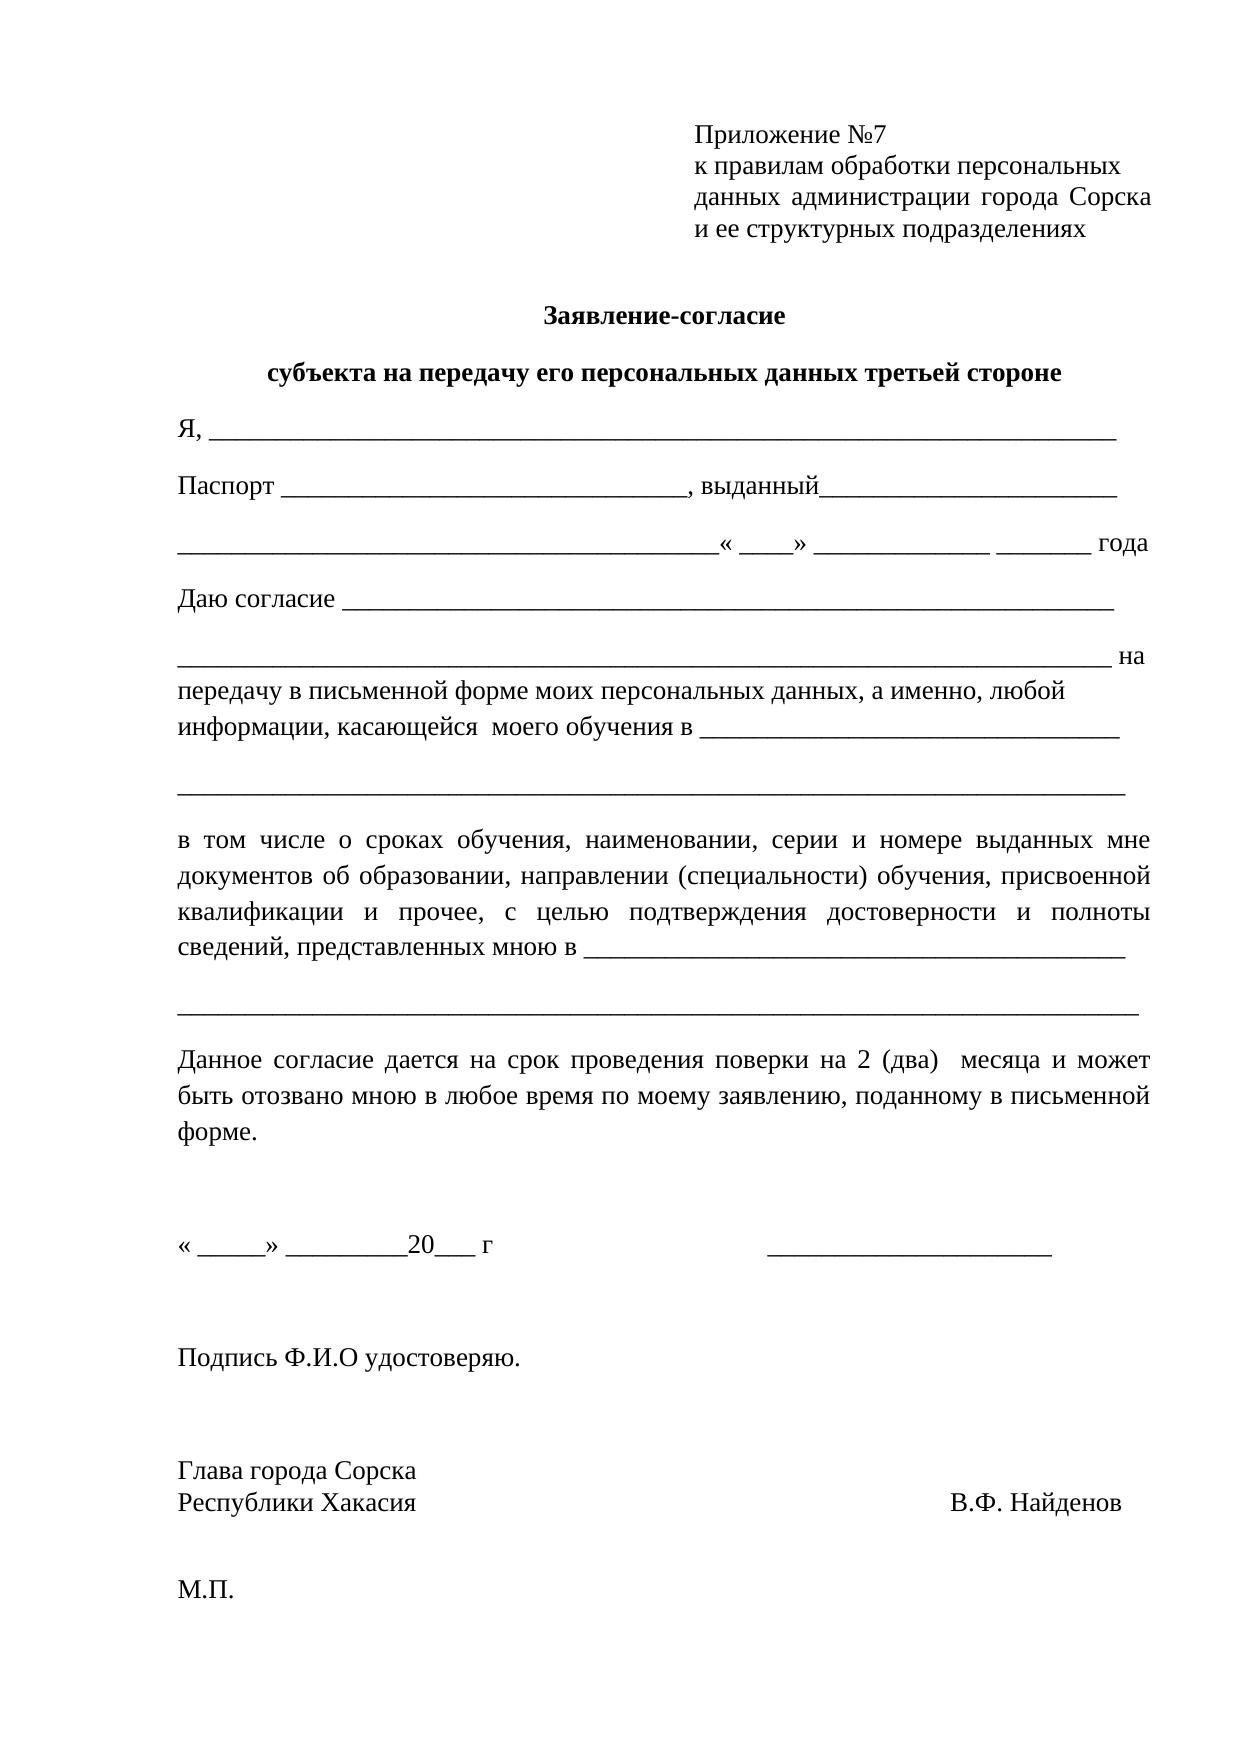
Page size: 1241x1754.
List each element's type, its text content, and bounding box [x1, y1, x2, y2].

text данных администрации города Сорска и ее структурных подразделениях [694, 181, 1152, 243]
text Заявление-согласие [177, 299, 1152, 331]
text Приложение №7 [694, 118, 1152, 149]
text в том числе о сроках обучения, наименовании, серии и номере выданных мне документов об образовании, направлении (специальности) обучения, присвоенной квалификации и прочее, с целью подтверждения достоверности и полноты сведений, представленных мною в ________________________________________ [177, 823, 1152, 962]
text М.П. [177, 1573, 1152, 1604]
text ______________________________________________________________________ [177, 767, 1152, 798]
text Глава города Сорска [177, 1454, 1152, 1486]
text _______________________________________________________________________ [177, 987, 1152, 1018]
text Данное согласие дается на срок проведения поверки на 2 (два) месяца и может быть отозвано мною в любое время по моему заявлению, поданному в письменной форме. [177, 1044, 1152, 1146]
text Я, ___________________________________________________________________ [177, 412, 1152, 444]
text к правилам обработки персональных [694, 149, 1152, 181]
text Паспорт ______________________________, выданный______________________ [177, 469, 1152, 500]
text Подпись Ф.И.О удостоверяю. [177, 1341, 1152, 1372]
text субъекта на передачу его персональных данных третьей стороне [177, 356, 1152, 387]
text « _____» _________20___ г _____________________ [177, 1228, 1152, 1259]
text Даю согласие _________________________________________________________ [177, 582, 1152, 613]
text ________________________________________« ____» _____________ _______ года [177, 526, 1152, 557]
text Республики Хакасия В.Ф. Найденов [177, 1486, 1152, 1517]
text _____________________________________________________________________ на передачу в письменной форме моих персональных данных, а именно, любой информации, касающейся моего обучения в _______________________________ [177, 639, 1152, 741]
